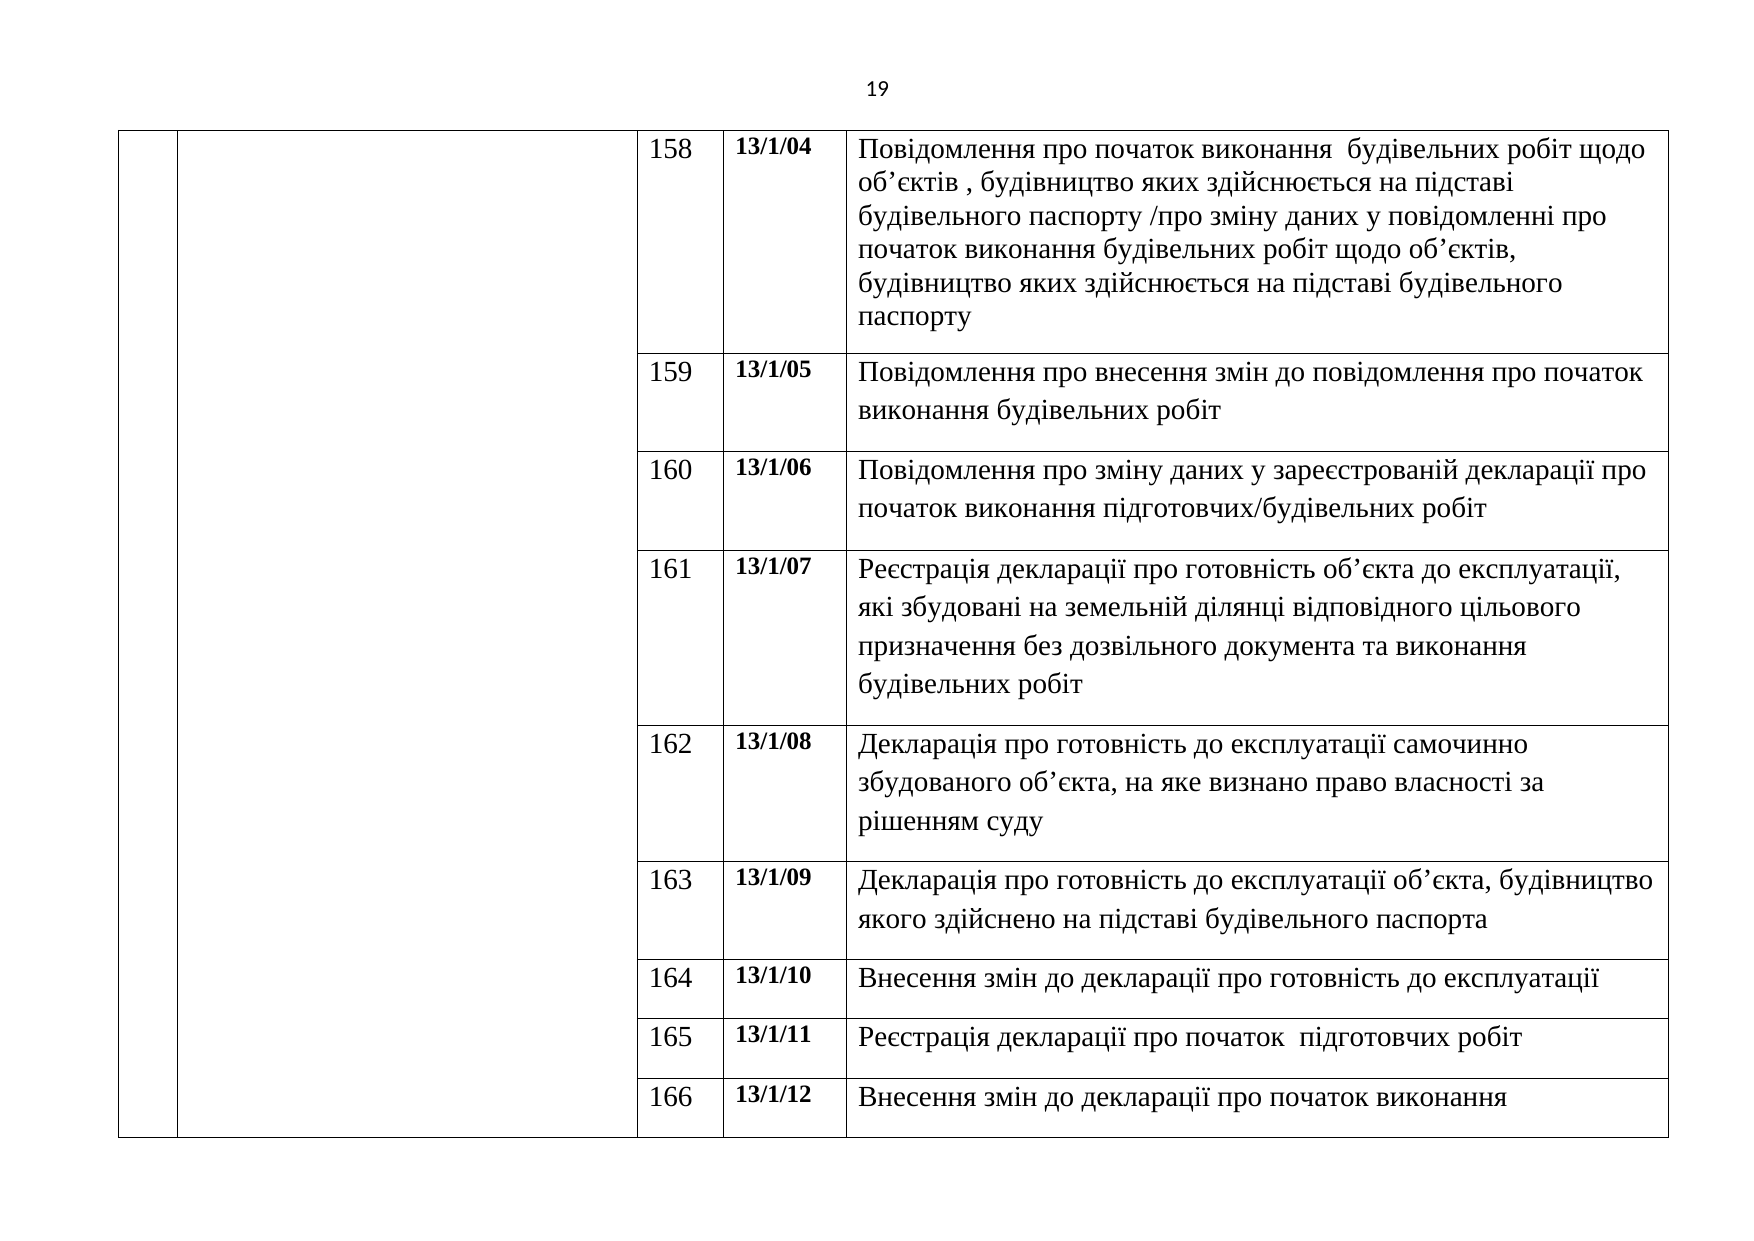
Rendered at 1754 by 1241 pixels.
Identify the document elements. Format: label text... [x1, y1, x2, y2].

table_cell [847, 1079, 1668, 1137]
table_cell 13/1/09 [724, 862, 846, 959]
table_cell Декларація про готовність до експлуатації самочинно збудованого об’єкта, на яке визнано право власності за рішенням суду [847, 726, 1668, 861]
table_cell 159 [638, 354, 723, 451]
table_cell 13/1/11 [724, 1019, 846, 1078]
table_cell Повідомлення про початок виконання будівельних робіт щодо об’єктів , будівництво яких здійснюється на підставі будівельного паспорту /про зміну даних у повідомленні про початок виконання будівельних робіт щодо об’єктів, будівництво яких здійснюється на підставі будівельного паспорту [847, 131, 1668, 353]
table_cell 162 [638, 726, 723, 861]
table_cell 161 [638, 551, 723, 725]
table_cell Реєстрація декларації про готовність об’єкта до експлуатації, які збудовані на земельній ділянці відповідного цільового призначення без дозвільного документа та виконання будівельних робіт [847, 551, 1668, 725]
table_cell 163 [638, 862, 723, 959]
table_cell 13/1/08 [724, 726, 846, 861]
table_cell 13/1/12 [724, 1079, 846, 1137]
table_cell 166 [638, 1079, 723, 1137]
table_cell 165 [638, 1019, 723, 1078]
table_cell 160 [638, 452, 723, 550]
table_cell 13/1/06 [724, 452, 846, 550]
table_cell 13/1/10 [724, 960, 846, 1018]
table_cell 158 [638, 131, 723, 353]
table_cell Повідомлення про внесення змін до повідомлення про початок виконання будівельних робіт [847, 354, 1668, 451]
table_cell 164 [638, 960, 723, 1018]
table_cell Повідомлення про зміну даних у зареєстрованій декларації про початок виконання підготовчих/будівельних робіт [847, 452, 1668, 550]
table_cell 13/1/04 [724, 131, 846, 353]
table_cell 13/1/05 [724, 354, 846, 451]
table_cell Декларація про готовність до експлуатації об’єкта, будівництво якого здійснено на підставі будівельного паспорта [847, 862, 1668, 959]
table_cell Реєстрація декларації про початок підготовчих робіт [847, 1019, 1668, 1078]
table_cell 13/1/07 [724, 551, 846, 725]
table_cell Внесення змін до декларації про готовність до експлуатації [847, 960, 1668, 1018]
